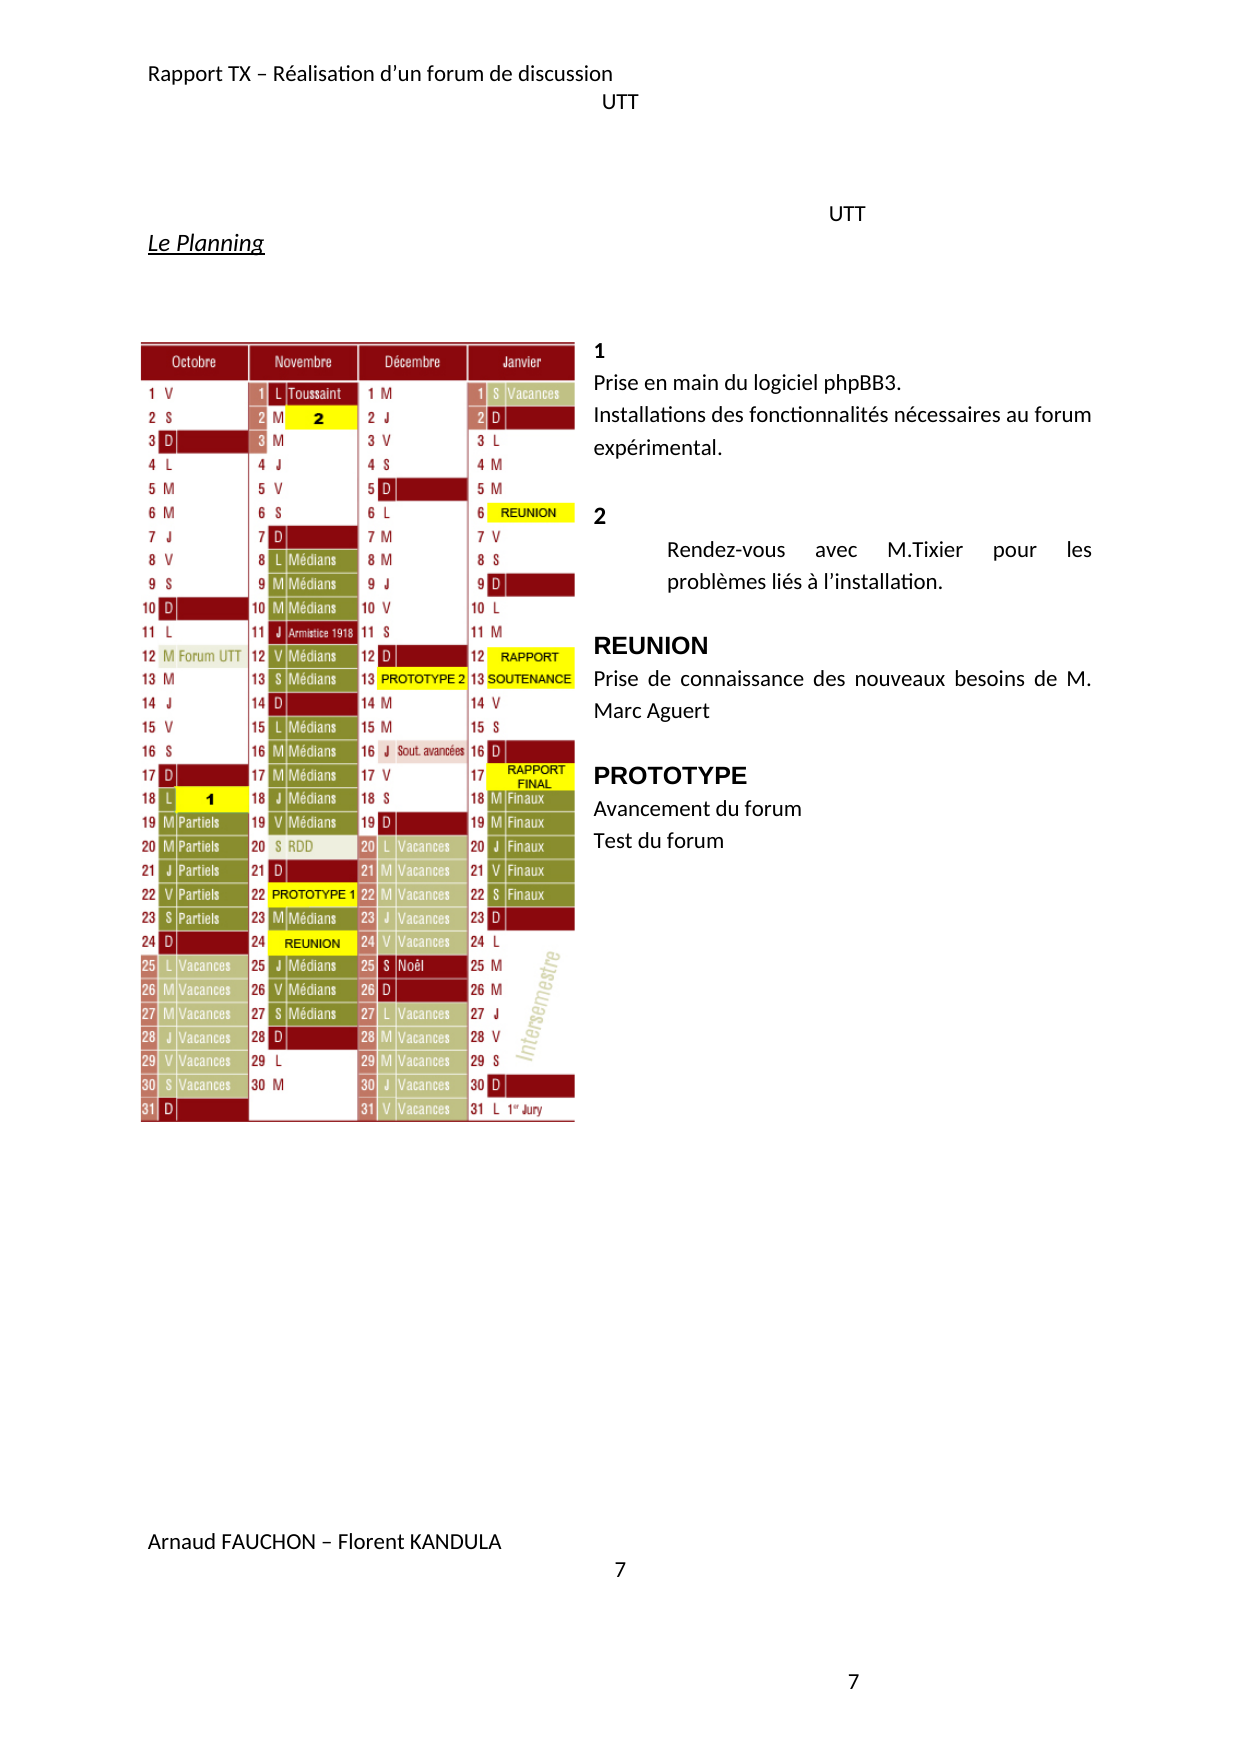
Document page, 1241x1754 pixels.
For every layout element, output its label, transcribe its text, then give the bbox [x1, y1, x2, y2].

text 2 [575, 500, 1093, 530]
text REUNION [575, 631, 1093, 660]
text Installations des fonctionnalités nécessaires au forum expérimental. [575, 400, 1093, 461]
text Prise de connaissance des nouveaux besoins de M. Marc Aguert [575, 664, 1093, 724]
text 1 [148, 336, 1093, 364]
picture [140, 341, 575, 1120]
text Prise en main du logiciel phpBB3. [575, 368, 1093, 396]
text Test du forum [575, 826, 1093, 854]
text Avancement du forum [575, 794, 1093, 822]
text Le Planning [148, 227, 1093, 258]
text Rendez-vous avec M.Tixier pour les problèmes liés à l’installation. [575, 535, 1093, 595]
text PROTOTYPE [575, 761, 1093, 790]
